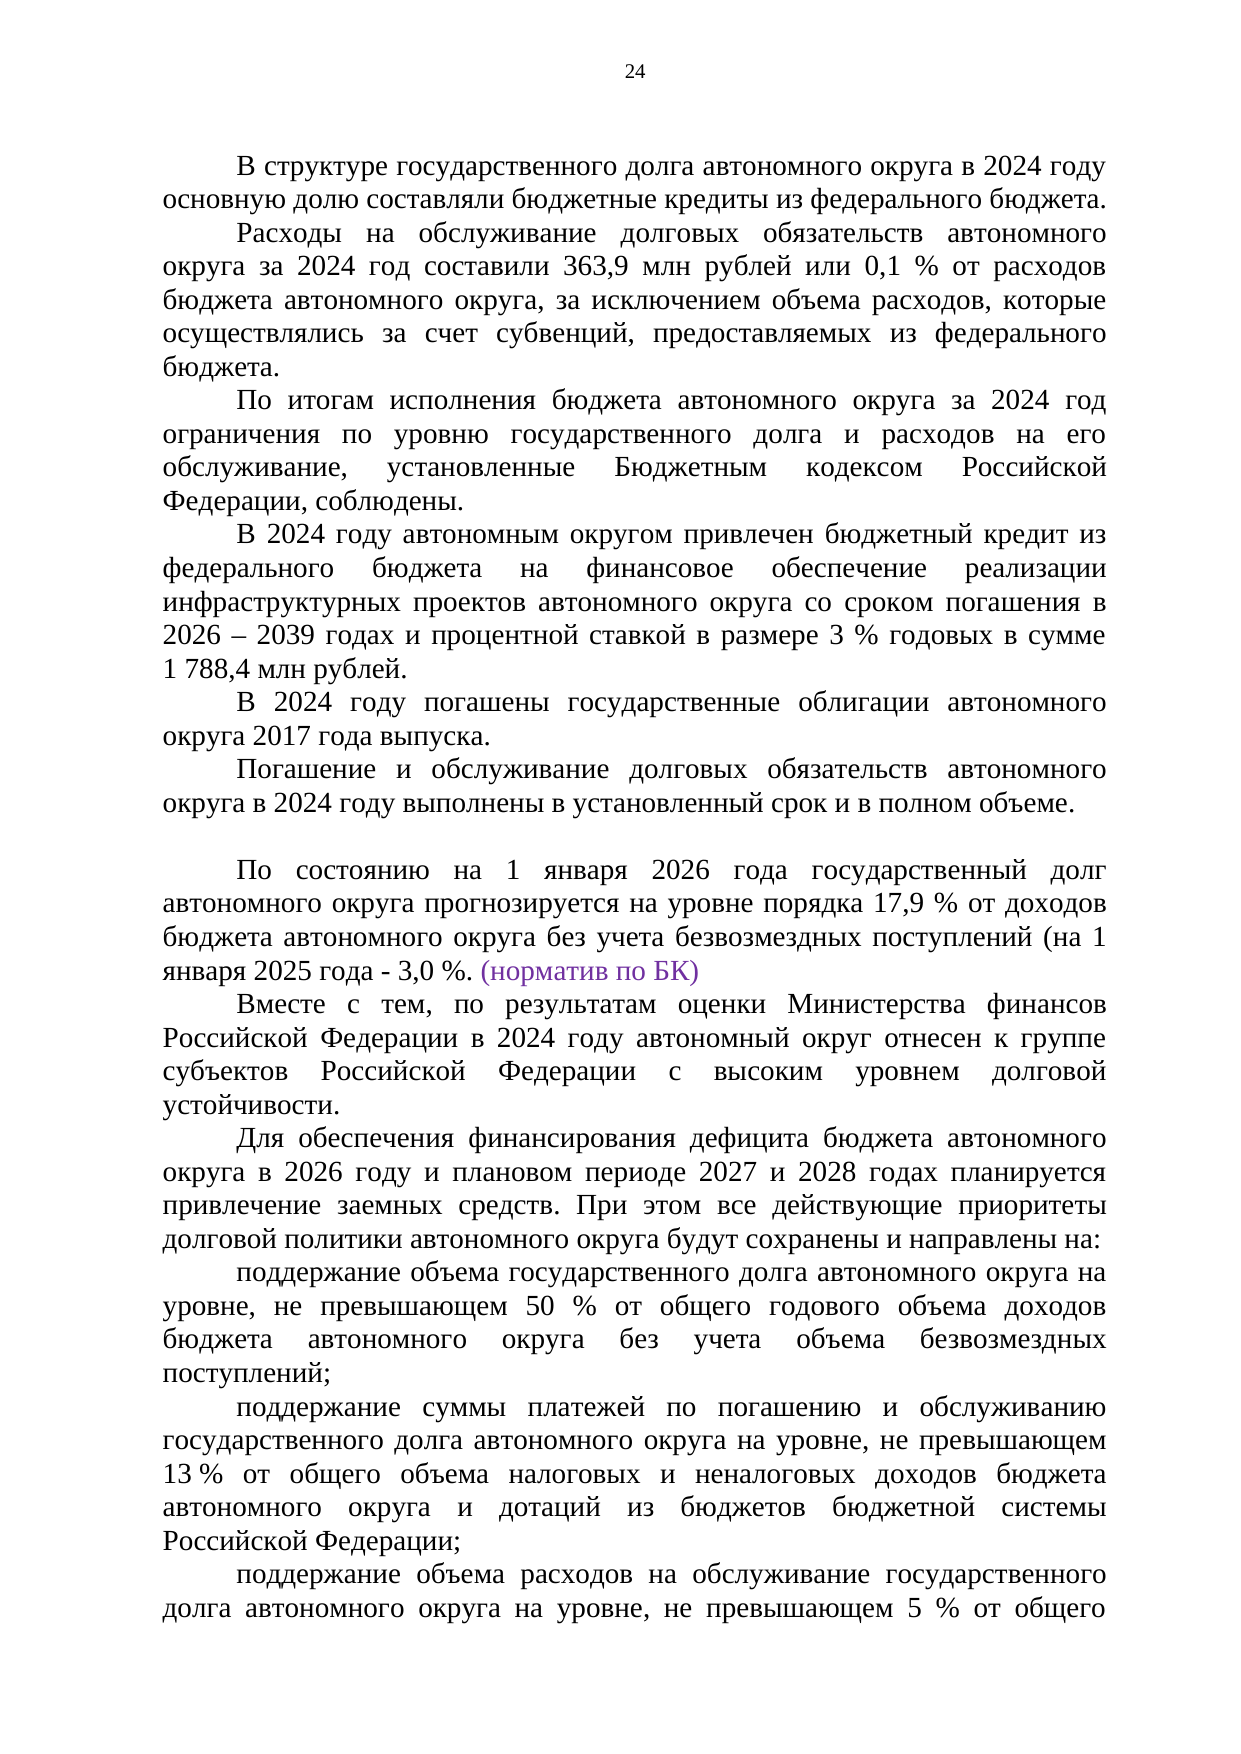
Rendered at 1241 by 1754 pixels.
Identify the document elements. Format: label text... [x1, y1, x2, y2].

text В структуре государственного долга автономного округа в 2024 году основную долю составляли бюджетные кредиты из федерального бюджета. [162, 148, 1107, 215]
text В 2024 году погашены государственные облигации автономного округа 2017 года выпуска. [162, 684, 1107, 751]
text По итогам исполнения бюджета автономного округа за 2024 год ограничения по уровню государственного долга и расходов на его обслуживание, установленные Бюджетным кодексом Российской Федерации, соблюдены. [162, 382, 1107, 517]
text поддержание суммы платежей по погашению и обслуживанию государственного долга автономного округа на уровне, не превышающем 13 % от общего объема налоговых и неналоговых доходов бюджета автономного округа и дотаций из бюджетов бюджетной системы Российской Федерации; [162, 1389, 1107, 1556]
text Вместе с тем, по результатам оценки Министерства финансов Российской Федерации в 2024 году автономный округ отнесен к группе субъектов Российской Федерации с высоким уровнем долговой устойчивости. [162, 986, 1107, 1120]
text По состоянию на 1 января 2026 года государственный долг автономного округа прогнозируется на уровне порядка 17,9 % от доходов бюджета автономного округа без учета безвозмездных поступлений (на 1 января 2025 года - 3,0 %. (норматив по БК) [162, 852, 1107, 986]
text поддержание объема государственного долга автономного округа на уровне, не превышающем 50 % от общего годового объема доходов бюджета автономного округа без учета объема безвозмездных поступлений; [162, 1254, 1107, 1389]
text В 2024 году автономным округом привлечен бюджетный кредит из федерального бюджета на финансовое обеспечение реализации инфраструктурных проектов автономного округа со сроком погашения в 2026 – 2039 годах и процентной ставкой в размере 3 % годовых в сумме 1 788,4 млн рублей. [162, 517, 1107, 684]
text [162, 1556, 1107, 1623]
text Погашение и обслуживание долговых обязательств автономного округа в 2024 году выполнены в установленный срок и в полном объеме. [162, 751, 1107, 818]
text Для обеспечения финансирования дефицита бюджета автономного округа в 2026 году и плановом периоде 2027 и 2028 годах планируется привлечение заемных средств. При этом все действующие приоритеты долговой политики автономного округа будут сохранены и направлены на: [162, 1120, 1107, 1254]
text Расходы на обслуживание долговых обязательств автономного округа за 2024 год составили 363,9 млн рублей или 0,1 % от расходов бюджета автономного округа, за исключением объема расходов, которые осуществлялись за счет субвенций, предоставляемых из федерального бюджета. [162, 215, 1107, 382]
